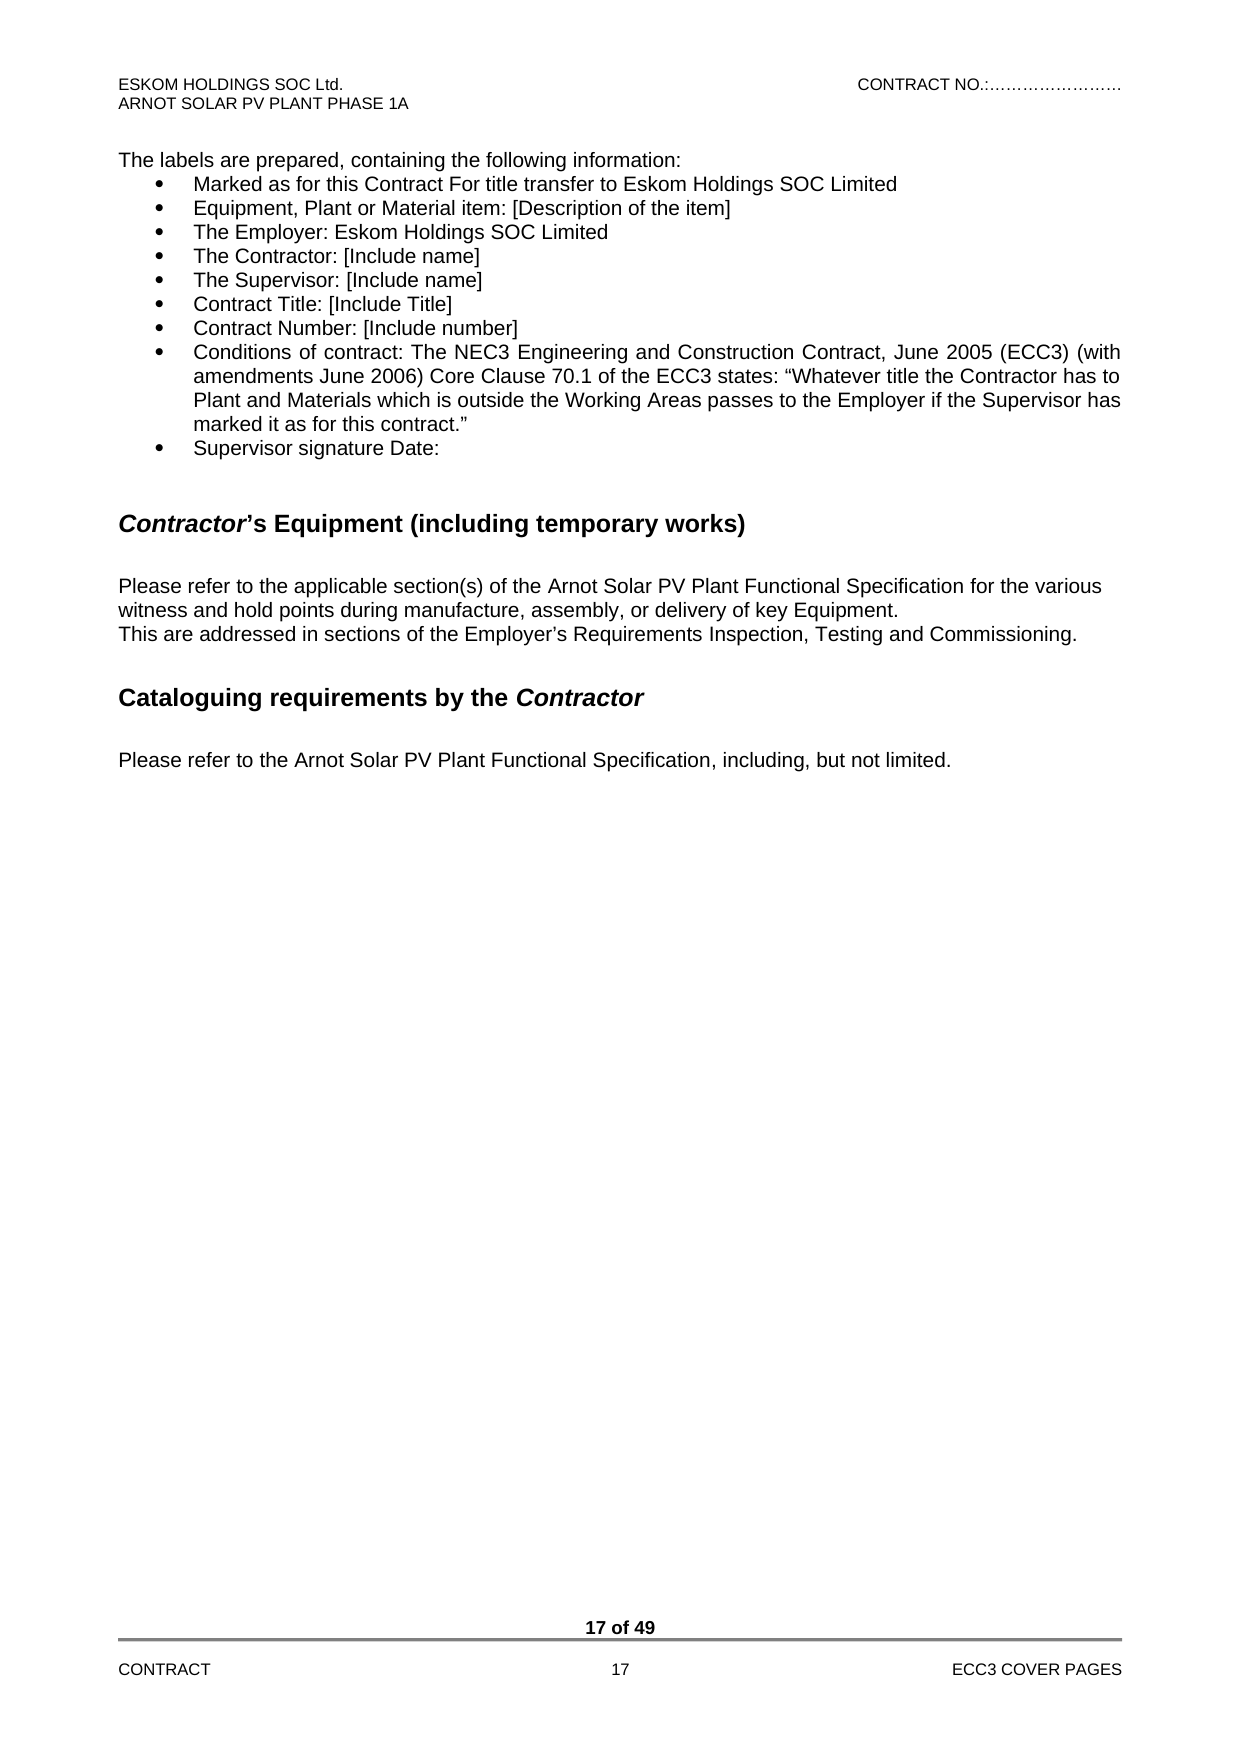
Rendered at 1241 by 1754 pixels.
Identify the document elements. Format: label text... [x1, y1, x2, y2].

list The Employer: Eskom Holdings SOC Limited [156, 220, 1122, 244]
list The Contractor: [Include name] [156, 244, 1122, 268]
text Please refer to the applicable section(s) of the Arnot Solar PV Plant Functional Specification for the various witness and hold points during manufacture, assembly, or delivery of key Equipment. [118, 574, 1122, 622]
text This are addressed in sections of the Employer’s Requirements Inspection, Testing and Commissioning. [118, 622, 1122, 646]
text Contractor’s Equipment (including temporary works) [118, 509, 1122, 538]
list Supervisor signature Date: [156, 436, 1122, 460]
list Marked as for this Contract For title transfer to Eskom Holdings SOC Limited [156, 172, 1122, 196]
text The labels are prepared, containing the following information: [118, 148, 1122, 172]
list Conditions of contract: The NEC3 Engineering and Construction Contract, June 2005 (ECC3) (with amendments June 2006) Core Clause 70.1 of the ECC3 states: “Whatever title the Contractor has to Plant and Materials which is outside the Working Areas passes to the Employer if the Supervisor has marked it as for this contract.” [156, 340, 1122, 436]
list Contract Number: [Include number] [156, 316, 1122, 340]
text Please refer to the Arnot Solar PV Plant Functional Specification, including, but not limited. [118, 748, 1122, 772]
list Equipment, Plant or Material item: [Description of the item] [156, 196, 1122, 220]
text Cataloguing requirements by the Contractor [118, 683, 1122, 711]
list Contract Title: [Include Title] [156, 292, 1122, 316]
list The Supervisor: [Include name] [156, 268, 1122, 292]
